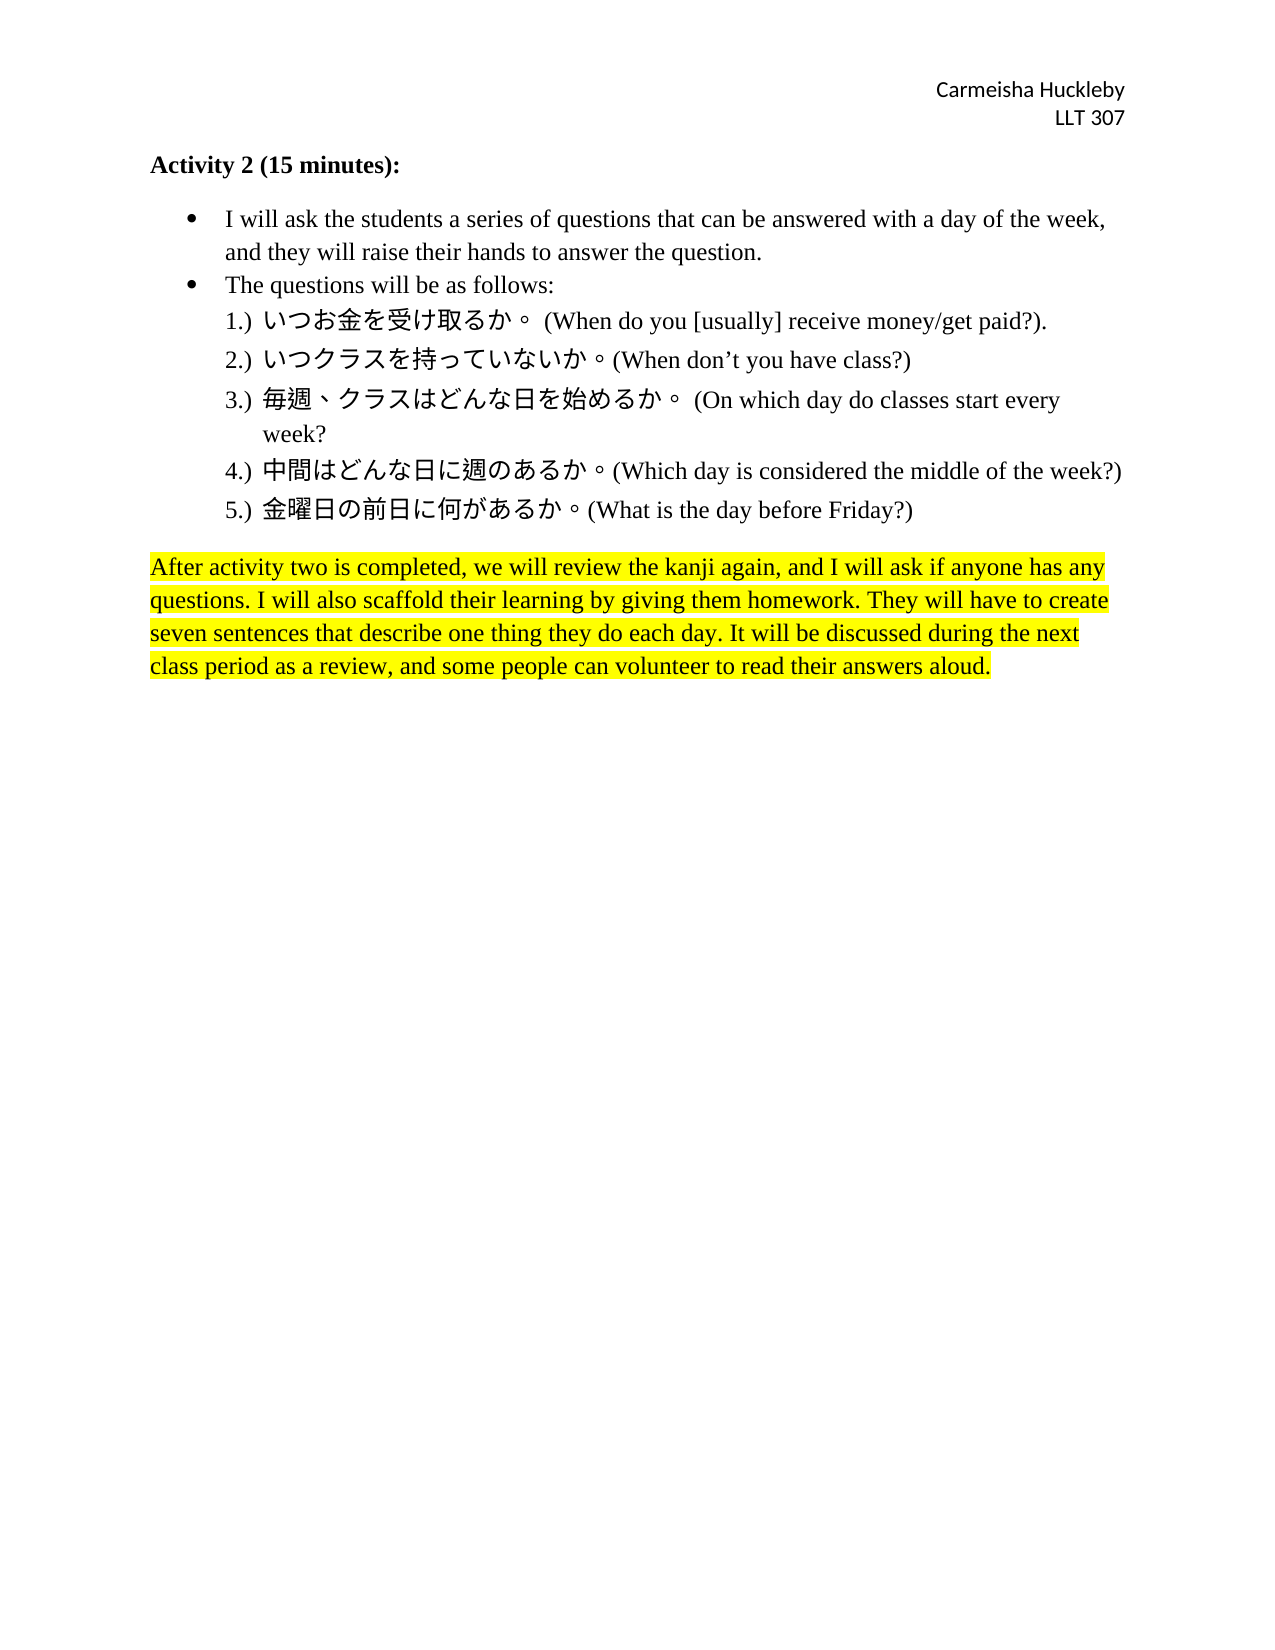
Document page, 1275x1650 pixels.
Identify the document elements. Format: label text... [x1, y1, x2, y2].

text After activity two is completed, we will review the kanji again, and I will ask if anyone has any questions. I will also scaffold their learning by giving them homework. They will have to create seven sentences that describe one thing they do each day. It will be discussed during the next class period as a review, and some people can volunteer to read their answers aloud. [150, 552, 1125, 679]
list 中間はどんな日に週のあるか。(Which day is considered the middle of the week?) [225, 453, 1125, 487]
list I will ask the students a series of questions that can be answered with a day of the week, and they will raise their hands to answer the question. [187, 204, 1125, 266]
list いつクラスを持っていないか。(When don’t you have class?) [225, 342, 1125, 376]
list いつお金を受け取るか。 (When do you [usually] receive money/get paid?). [225, 303, 1125, 337]
list 金曜日の前日に何があるか。(What is the day before Friday?) [225, 492, 1125, 526]
list 毎週、クラスはどんな日を始めるか。 (On which day do classes start every week? [225, 381, 1125, 448]
text Activity 2 (15 minutes): [150, 150, 1125, 179]
list The questions will be as follows: [187, 270, 1125, 299]
